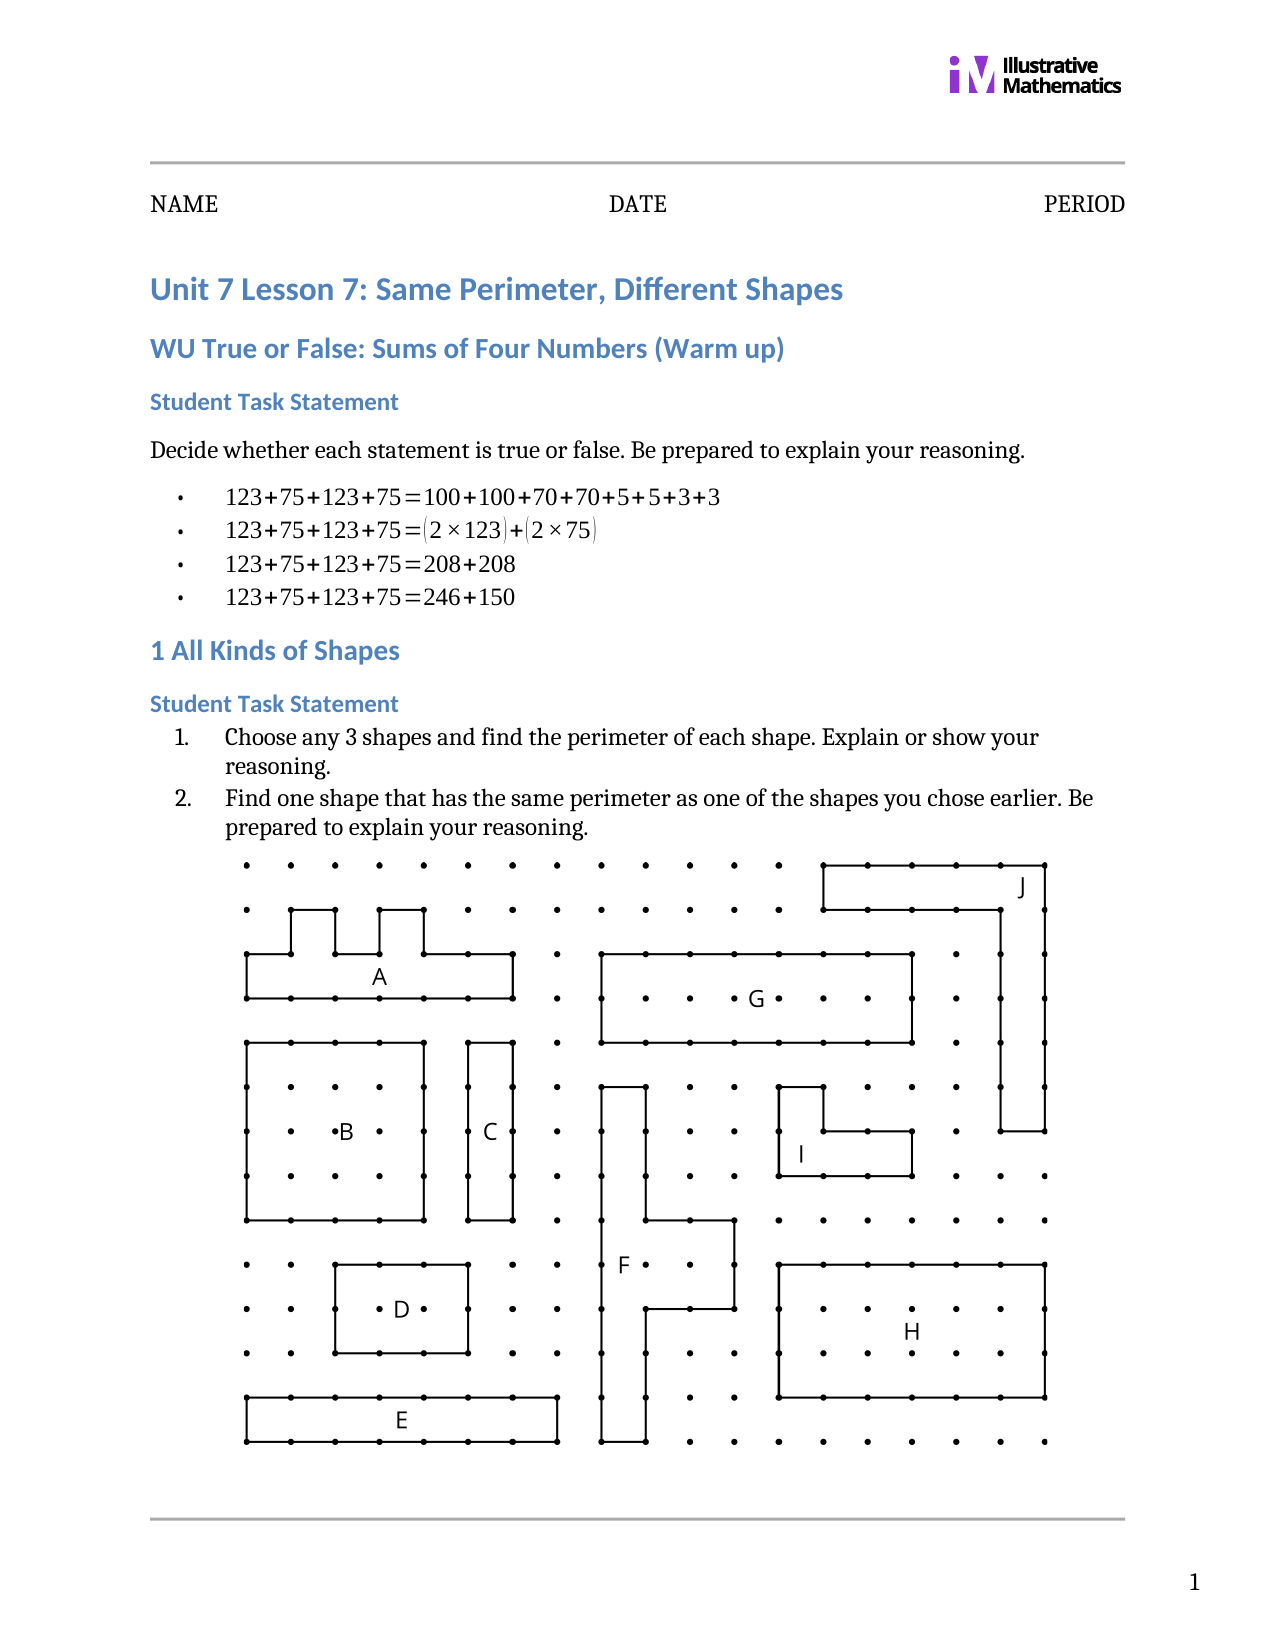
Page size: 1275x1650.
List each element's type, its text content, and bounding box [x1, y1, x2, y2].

subtitle WU True or False: Sums of Four Numbers (Warm up) [150, 330, 1125, 366]
list Find one shape that has the same perimeter as one of the shapes you chose earlier. Be prepared to explain your reasoning. [175, 784, 1125, 842]
text Decide whether each statement is true or false. Be prepared to explain your reasoning. [150, 436, 1125, 464]
subtitle Student Task Statement [150, 386, 1125, 417]
subtitle Unit 7 Lesson 7: Same Perimeter, Different Shapes [150, 268, 1125, 309]
subtitle 1 All Kinds of Shapes [150, 632, 1125, 668]
list Choose any 3 shapes and find the perimeter of each shape. Explain or show your reasoning. [175, 723, 1125, 780]
picture [949, 55, 1121, 93]
subtitle Student Task Statement [150, 688, 1125, 719]
picture [243, 862, 1048, 1445]
